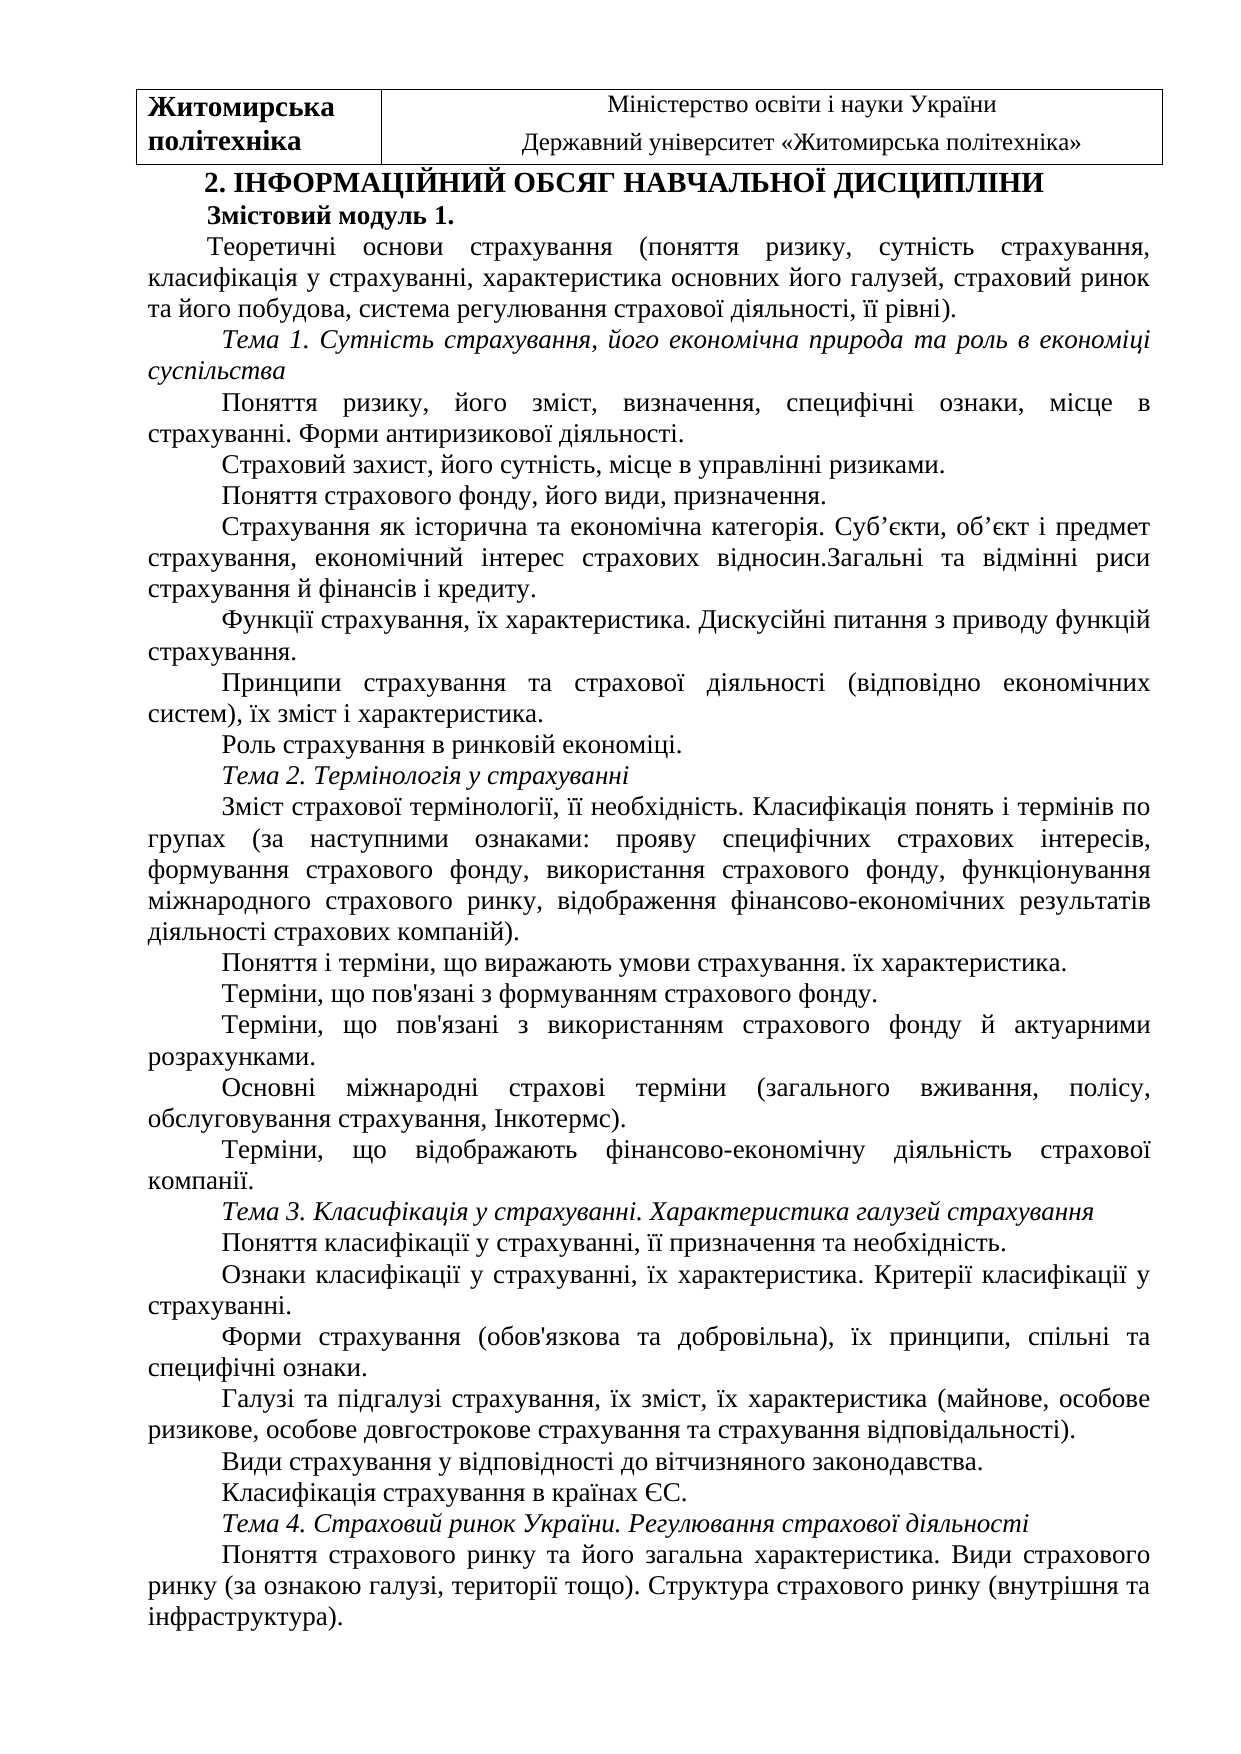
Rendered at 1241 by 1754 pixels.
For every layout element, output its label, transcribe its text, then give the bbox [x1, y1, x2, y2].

text Тема 4. Страховий ринок України. Регулювання страхової діяльності [148, 1507, 1152, 1538]
text Ознаки класифікації у страхуванні, їх характеристика. Критерії класифікації у страхуванні. [148, 1258, 1152, 1320]
text Терміни, що пов'язані з формуванням страхового фонду. [148, 977, 1152, 1008]
text Тема 2. Термінологія у страхуванні [148, 759, 1152, 791]
text Галузі та підгалузі страхування, їх зміст, їх характеристика (майнове, особове ризикове, особове довгострокове страхування та страхування відповідальності). [148, 1382, 1152, 1444]
text Поняття класифікації у страхуванні, її призначення та необхідність. [148, 1227, 1152, 1258]
text Тема 3. Класифікація у страхуванні. Характеристика галузей страхування [148, 1195, 1152, 1227]
text Поняття і терміни, що виражають умови страхування. їх характеристика. [148, 946, 1152, 977]
text Функції страхування, їх характеристика. Дискусійні питання з приводу функцій страхування. [148, 604, 1152, 666]
text Змістовий модуль 1. [148, 199, 1152, 230]
text Теоретичні основи страхування (поняття ризику, сутність страхування, класифікація у страхуванні, характеристика основних його галузей, страховий ринок та його побудова, система регулювання страхової діяльності, її рівні). [148, 230, 1152, 323]
text Зміст страхової термінології, її необхідність. Класифікація понять і термінів по групах (за наступними ознаками: прояву специфічних страхових інтересів, формування страхового фонду, використання страхового фонду, функціонування міжнародного страхового ринку, відображення фінансово-економічних результатів діяльності страхових компаній). [148, 791, 1152, 946]
text Терміни, що пов'язані з використанням страхового фонду й актуарними розрахунками. [148, 1008, 1152, 1071]
text Страховий захист, його сутність, місце в управлінні ризиками. [148, 448, 1152, 479]
text Роль страхування в ринковій економіці. [148, 728, 1152, 759]
text Поняття страхового фонду, його види, призначення. [148, 479, 1152, 510]
text 2. ІНФОРМАЦІЙНИЙ ОБСЯГ НАВЧАЛЬНОЇ ДИСЦИПЛІНИ [148, 165, 1152, 199]
text Поняття ризику, його зміст, визначення, специфічні ознаки, місце в страхуванні. Форми антиризикової діяльності. [148, 386, 1152, 448]
text Види страхування у відповідності до вітчизняного законодавства. [148, 1444, 1152, 1476]
text Принципи страхування та страхової діяльності (відповідно економічних систем), їх зміст і характеристика. [148, 666, 1152, 728]
text Форми страхування (обов'язкова та добровільна), їх принципи, спільні та специфічні ознаки. [148, 1320, 1152, 1382]
table_header Житомирська політехніка [137, 90, 381, 164]
text Страхування як історична та економічна категорія. Суб’єкти, об’єкт і предмет страхування, економічний інтерес страхових відносин.Загальні та відмінні риси страхування й фінансів і кредиту. [148, 510, 1152, 604]
text Тема 1. Сутність страхування, його економічна природа та роль в економіці суспільства [148, 323, 1152, 386]
text Поняття страхового ринку та його загальна характеристика. Види страхового ринку (за ознакою галузі, території тощо). Структура страхового ринку (внутрішня та інфраструктура). [148, 1538, 1152, 1631]
text Класифікація страхування в країнах ЄС. [148, 1476, 1152, 1507]
text Основні міжнародні страхові терміни (загального вживання, полісу, обслуговування страхування, Інкотермс). [148, 1071, 1152, 1133]
table_header Міністерство освіти і науки України Державний університет «Житомирська політехніка» [382, 90, 1162, 164]
text Терміни, що відображають фінансово-економічну діяльність страхової компанії. [148, 1133, 1152, 1195]
